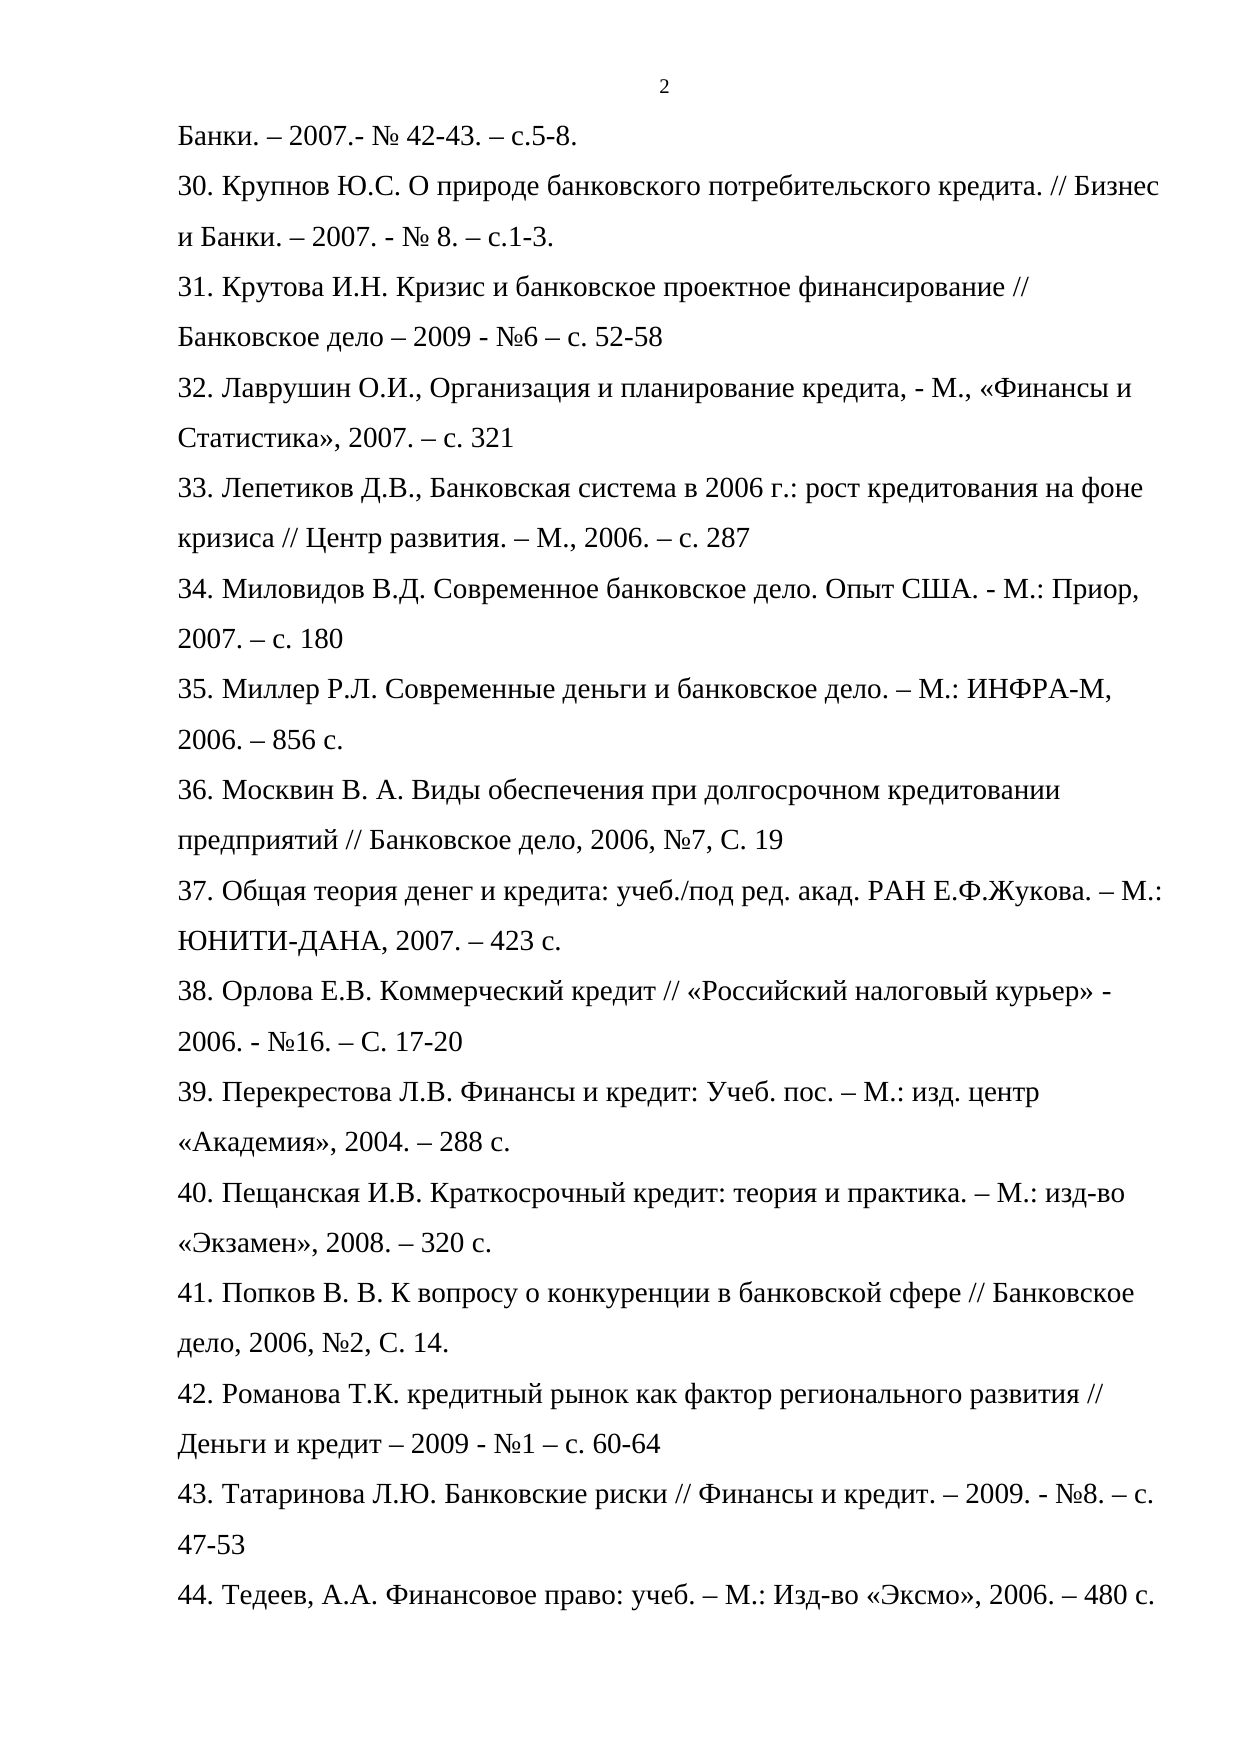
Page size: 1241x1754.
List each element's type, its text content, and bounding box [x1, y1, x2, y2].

list Миловидов В.Д. Современное банковское дело. Опыт США. - М.: Приор, 2007. – с. 180 [177, 571, 1171, 655]
list Москвин В. А. Виды обеспечения при долгосрочном кредитовании предприятий // Банковское дело, 2006, №7, С. 19 [177, 772, 1171, 856]
list Лаврушин О.И., Организация и планирование кредита, - М., «Финансы и Статистика», 2007. – с. 321 [177, 370, 1171, 453]
list Пещанская И.В. Краткосрочный кредит: теория и практика. – М.: изд-во «Экзамен», 2008. – 320 с. [177, 1175, 1171, 1258]
list Миллер Р.Л. Современные деньги и банковское дело. – М.: ИНФРА-М, 2006. – 856 с. [177, 672, 1171, 755]
list Татаринова Л.Ю. Банковские риски // Финансы и кредит. – 2009. - №8. – с. 47-53 [177, 1477, 1171, 1560]
list Крупнов Ю.С. О природе банковского потребительского кредита. // Бизнес и Банки. – 2007. - № 8. – с.1-3. [177, 168, 1171, 252]
list Попков В. В. К вопросу о конкуренции в банковской сфере // Банковское дело, 2006, №2, С. 14. [177, 1275, 1171, 1359]
list Перекрестова Л.В. Финансы и кредит: Учеб. пос. – М.: изд. центр «Академия», 2004. – 288 с. [177, 1074, 1171, 1158]
list Романова Т.К. кредитный рынок как фактор регионального развития // Деньги и кредит – 2009 - №1 – с. 60-64 [177, 1376, 1171, 1460]
list Тедеев, А.А. Финансовое право: учеб. – М.: Изд-во «Эксмо», 2006. – 480 с. [177, 1577, 1171, 1611]
list Лепетиков Д.В., Банковская система в .: рост кредитования на фоне кризиса // Центр развития. – М., 2006. – с. 287 [177, 470, 1171, 554]
list Орлова Е.В. Коммерческий кредит // «Российский налоговый курьер» - 2006. - №16. – С. 17-20 [177, 973, 1171, 1057]
list Общая теория денег и кредита: учеб./под ред. акад. РАН Е.Ф.Жукова. – М.: ЮНИТИ-ДАНА, 2007. – 423 с. [177, 873, 1171, 957]
list Крутова И.Н. Кризис и банковское проектное финансирование // Банковское дело – 2009 - №6 – с. 52-58 [177, 269, 1171, 353]
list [177, 118, 1171, 152]
